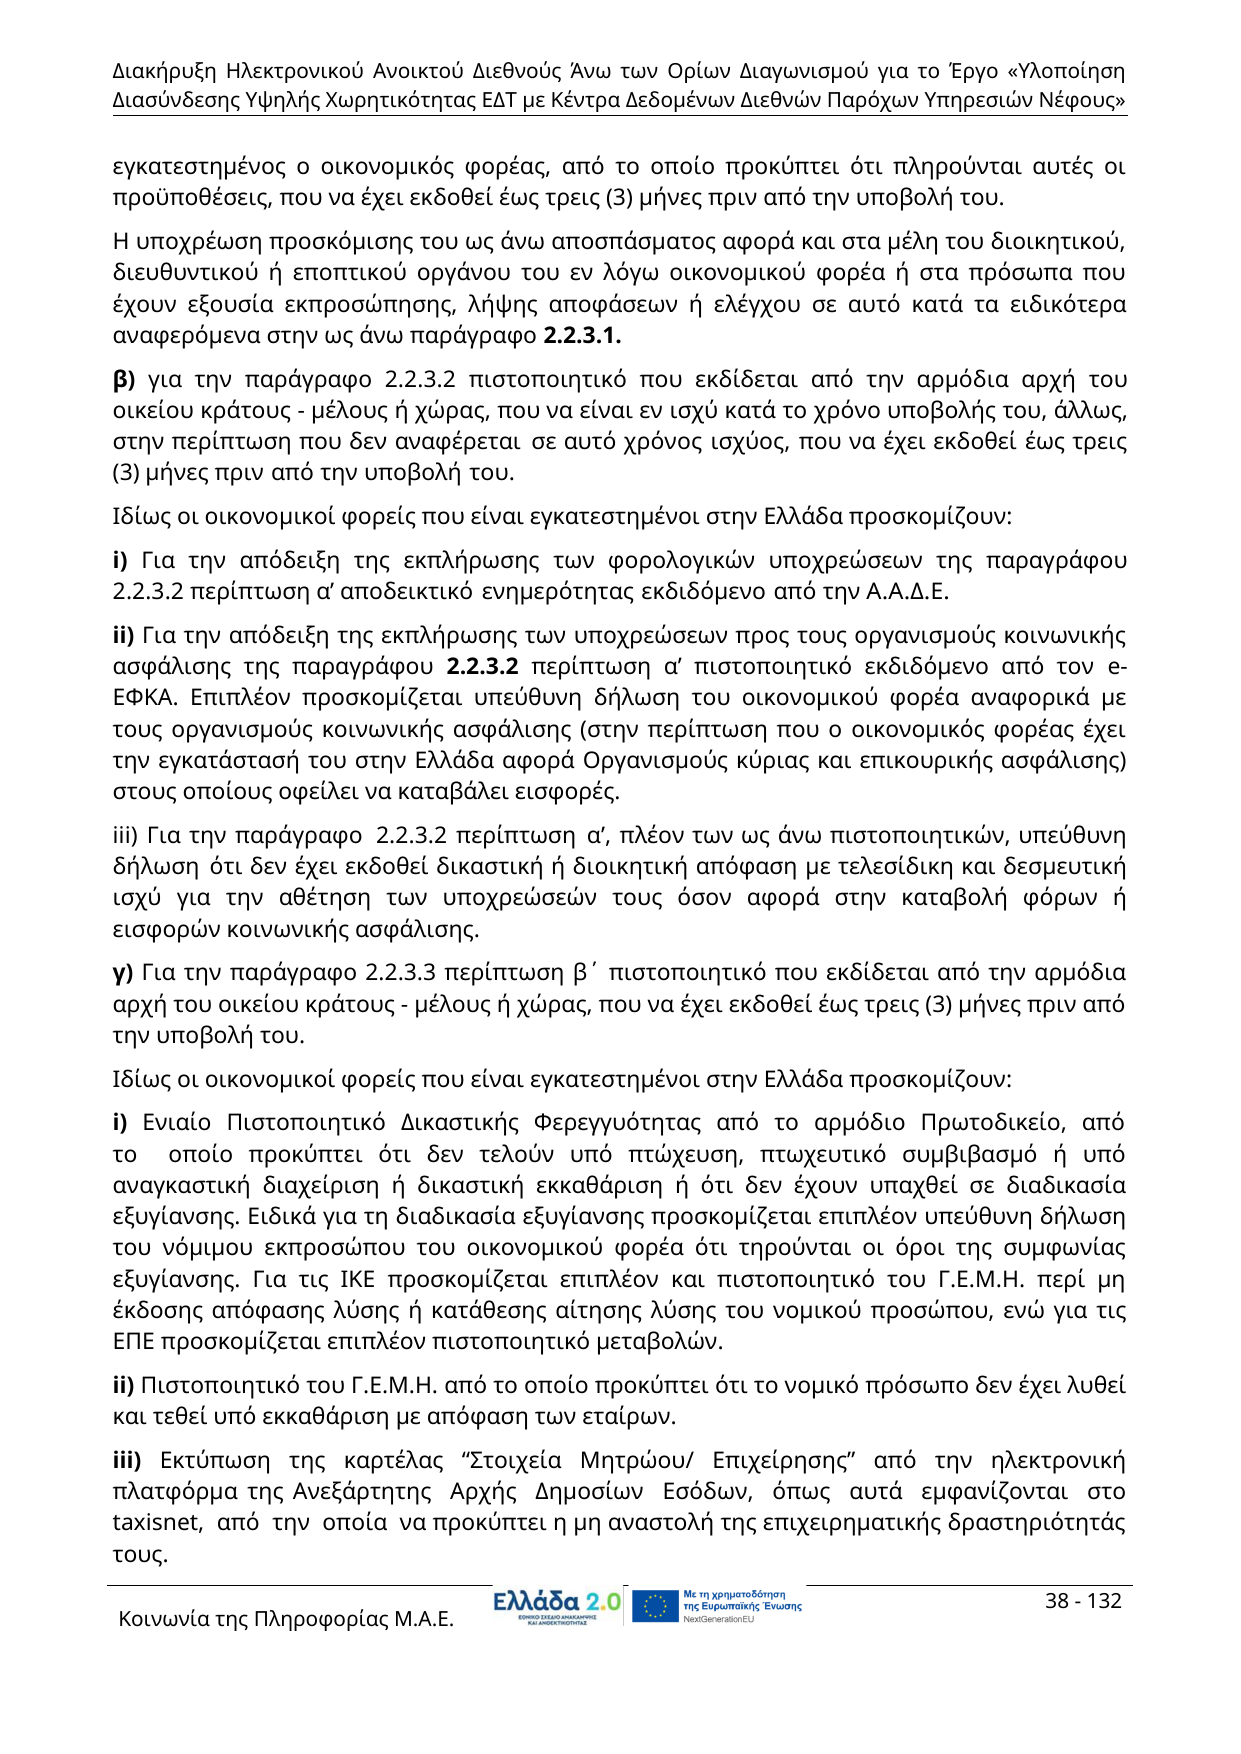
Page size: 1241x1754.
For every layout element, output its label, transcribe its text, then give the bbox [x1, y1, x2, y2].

text iii) Για την παράγραφο 2.2.3.2 περίπτωση α’, πλέον των ως άνω πιστοποιητικών, υπεύθυνη δήλωση ότι δεν έχει εκδοθεί δικαστική ή διοικητική απόφαση με τελεσίδικη και δεσμευτική ισχύ για την αθέτηση των υποχρεώσεών τους όσον αφορά στην καταβολή φόρων ή εισφορών κοινωνικής ασφάλισης. [112, 819, 1128, 944]
picture [492, 1585, 807, 1626]
text i) Για την απόδειξη της εκπλήρωσης των φορολογικών υποχρεώσεων της παραγράφου 2.2.3.2 περίπτωση α’ αποδεικτικό ενημερότητας εκδιδόμενο από την Α.Α.Δ.Ε. [112, 544, 1128, 606]
text ii) Για την απόδειξη της εκπλήρωσης των υποχρεώσεων προς τους οργανισμούς κοινωνικής ασφάλισης της παραγράφου 2.2.3.2 περίπτωση α’ πιστοποιητικό εκδιδόμενο από τον e-ΕΦΚΑ. Επιπλέον προσκομίζεται υπεύθυνη δήλωση του οικονομικού φορέα αναφορικά με τους οργανισμούς κοινωνικής ασφάλισης (στην περίπτωση που ο οικονομικός φορέας έχει την εγκατάστασή του στην Ελλάδα αφορά Οργανισμούς κύριας και επικουρικής ασφάλισης) στους οποίους οφείλει να καταβάλει εισφορές. [112, 619, 1128, 806]
text γ) Για την παράγραφο 2.2.3.3 περίπτωση β΄ πιστοποιητικό που εκδίδεται από την αρμόδια αρχή του οικείου κράτους - μέλους ή χώρας, που να έχει εκδοθεί έως τρεις (3) μήνες πριν από την υποβολή του. [112, 956, 1128, 1050]
text iii) Εκτύπωση της καρτέλας “Στοιχεία Μητρώου/ Επιχείρησης” από την ηλεκτρονική πλατφόρμα της Ανεξάρτητης Αρχής Δημοσίων Εσόδων, όπως αυτά εμφανίζονται στο taxisnet, από την οποία να προκύπτει η μη αναστολή της επιχειρηματικής δραστηριότητάς τους. [112, 1444, 1128, 1569]
text Ιδίως οι οικονομικοί φορείς που είναι εγκατεστημένοι στην Ελλάδα προσκομίζουν: [112, 1062, 1128, 1094]
text ii) Πιστοποιητικό του Γ.Ε.Μ.Η. από το οποίο προκύπτει ότι το νομικό πρόσωπο δεν έχει λυθεί και τεθεί υπό εκκαθάριση με απόφαση των εταίρων. [112, 1369, 1128, 1431]
text Ιδίως οι οικονομικοί φορείς που είναι εγκατεστημένοι στην Ελλάδα προσκομίζουν: [112, 500, 1128, 531]
text i) Ενιαίο Πιστοποιητικό Δικαστικής Φερεγγυότητας από το αρμόδιο Πρωτοδικείο, από το οποίο προκύπτει ότι δεν τελούν υπό πτώχευση, πτωχευτικό συμβιβασμό ή υπό αναγκαστική διαχείριση ή δικαστική εκκαθάριση ή ότι δεν έχουν υπαχθεί σε διαδικασία εξυγίανσης. Ειδικά για τη διαδικασία εξυγίανσης προσκομίζεται επιπλέον υπεύθυνη δήλωση του νόμιμου εκπροσώπου του οικονομικού φορέα ότι τηρούνται οι όροι της συμφωνίας εξυγίανσης. Για τις ΙΚΕ προσκομίζεται επιπλέον και πιστοποιητικό του Γ.Ε.Μ.Η. περί μη έκδοσης απόφασης λύσης ή κατάθεσης αίτησης λύσης του νομικού προσώπου, ενώ για τις ΕΠΕ προσκομίζεται επιπλέον πιστοποιητικό μεταβολών. [112, 1106, 1128, 1356]
text β) για την παράγραφο 2.2.3.2 πιστοποιητικό που εκδίδεται από την αρμόδια αρχή του οικείου κράτους - μέλους ή χώρας, που να είναι εν ισχύ κατά το χρόνο υποβολής του, άλλως, στην περίπτωση που δεν αναφέρεται σε αυτό χρόνος ισχύος, που να έχει εκδοθεί έως τρεις (3) μήνες πριν από την υποβολή του. [112, 362, 1128, 487]
text Η υποχρέωση προσκόμισης του ως άνω αποσπάσματος αφορά και στα μέλη του διοικητικού, διευθυντικού ή εποπτικού οργάνου του εν λόγω οικονομικού φορέα ή στα πρόσωπα που έχουν εξουσία εκπροσώπησης, λήψης αποφάσεων ή ελέγχου σε αυτό κατά τα ειδικότερα αναφερόμενα στην ως άνω παράγραφο 2.2.3.1. [112, 225, 1128, 350]
